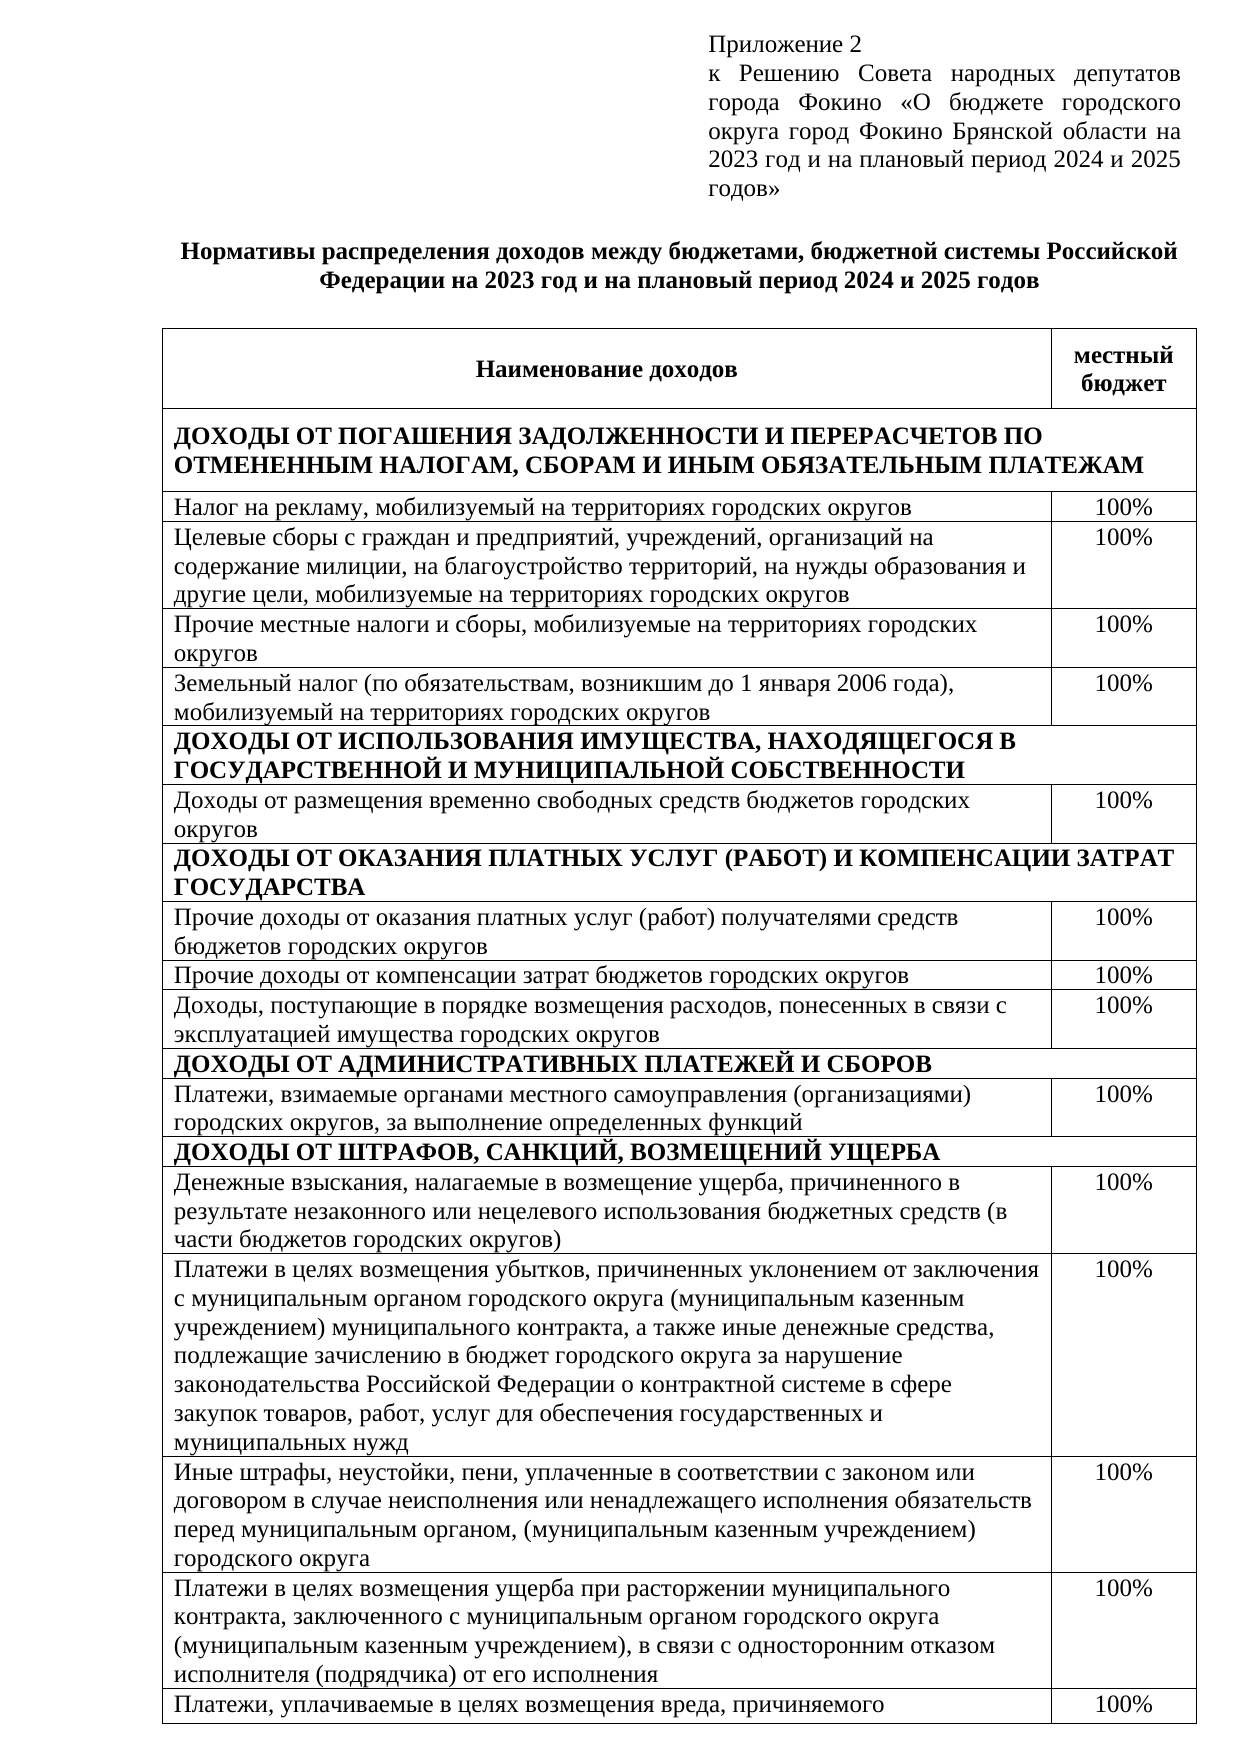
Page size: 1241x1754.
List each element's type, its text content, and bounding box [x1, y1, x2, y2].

table_cell местный бюджет [1052, 329, 1196, 408]
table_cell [163, 1689, 1051, 1723]
table_cell 100% [1052, 990, 1196, 1048]
table_cell Денежные взыскания, налагаемые в возмещение ущерба, причиненного в результате незаконного или нецелевого использования бюджетных средств (в части бюджетов городских округов) [163, 1167, 1051, 1253]
table_cell Доходы, поступающие в порядке возмещения расходов, понесенных в связи с эксплуатацией имущества городских округов [163, 990, 1051, 1048]
text Приложение 2 [708, 29, 1181, 58]
table_cell ДОХОДЫ ОТ ПОГАШЕНИЯ ЗАДОЛЖЕННОСТИ И ПЕРЕРАСЧЕТОВ ПО ОТМЕНЕННЫМ НАЛОГАМ, СБОРАМ И ИНЫМ ОБЯЗАТЕЛЬНЫМ ПЛАТЕЖАМ [163, 409, 1196, 491]
table_cell ДОХОДЫ ОТ ШТРАФОВ, САНКЦИЙ, ВОЗМЕЩЕНИЙ УЩЕРБА [163, 1137, 1196, 1166]
table_cell Прочие доходы от оказания платных услуг (работ) получателями средств бюджетов городских округов [163, 902, 1051, 959]
text к Решению Совета народных депутатов города Фокино «О бюджете городского округа город Фокино Брянской области на 2023 год и на плановый период 2024 и 2025 годов» [708, 58, 1181, 202]
table_cell 100% [1052, 609, 1196, 667]
table_cell 100% [1052, 492, 1196, 521]
table_cell 100% [1052, 961, 1196, 989]
table_cell 100% [1052, 1457, 1196, 1572]
table_cell Прочие доходы от компенсации затрат бюджетов городских округов [163, 961, 1051, 989]
table_cell ДОХОДЫ ОТ ИСПОЛЬЗОВАНИЯ ИМУЩЕСТВА, НАХОДЯЩЕГОСЯ В ГОСУДАРСТВЕННОЙ И МУНИЦИПАЛЬНОЙ СОБСТВЕННОСТИ [163, 726, 1196, 784]
table_cell Доходы от размещения временно свободных средств бюджетов городских округов [163, 785, 1051, 842]
table_cell 100% [1052, 1689, 1196, 1723]
table_cell 100% [1052, 1254, 1196, 1456]
table_cell Платежи, взимаемые органами местного самоуправления (организациями) городских округов, за выполнение определенных функций [163, 1079, 1051, 1136]
table_cell 100% [1052, 522, 1196, 608]
table_cell 100% [1052, 1079, 1196, 1136]
table_cell Наименование доходов [163, 329, 1051, 408]
table_cell Прочие местные налоги и сборы, мобилизуемые на территориях городских округов [163, 609, 1051, 667]
table_cell Целевые сборы с граждан и предприятий, учреждений, организаций на содержание милиции, на благоустройство территорий, на нужды образования и другие цели, мобилизуемые на территориях городских округов [163, 522, 1051, 608]
table_header Нормативы распределения доходов между бюджетами, бюджетной системы Российской Федерации на 2023 год и на плановый период 2024 и 2025 годов [163, 202, 1196, 328]
table_cell 100% [1052, 1573, 1196, 1688]
table_cell Налог на рекламу, мобилизуемый на территориях городских округов [163, 492, 1051, 521]
table_cell Земельный налог (по обязательствам, возникшим до 1 января 2006 года), мобилизуемый на территориях городских округов [163, 668, 1051, 725]
table_cell 100% [1052, 668, 1196, 725]
table_cell ДОХОДЫ ОТ ОКАЗАНИЯ ПЛАТНЫХ УСЛУГ (РАБОТ) И КОМПЕНСАЦИИ ЗАТРАТ ГОСУДАРСТВА [163, 844, 1196, 901]
table_cell Платежи в целях возмещения убытков, причиненных уклонением от заключения с муниципальным органом городского округа (муниципальным казенным учреждением) муниципального контракта, а также иные денежные средства, подлежащие зачислению в бюджет городского округа за нарушение законодательства Российской Федерации о контрактной системе в сфере закупок товаров, работ, услуг для обеспечения государственных и муниципальных нужд [163, 1254, 1051, 1456]
table_cell 100% [1052, 785, 1196, 842]
table_cell Иные штрафы, неустойки, пени, уплаченные в соответствии с законом или договором в случае неисполнения или ненадлежащего исполнения обязательств перед муниципальным органом, (муниципальным казенным учреждением) городского округа [163, 1457, 1051, 1572]
table_cell Платежи в целях возмещения ущерба при расторжении муниципального контракта, заключенного с муниципальным органом городского округа (муниципальным казенным учреждением), в связи с односторонним отказом исполнителя (подрядчика) от его исполнения [163, 1573, 1051, 1688]
table_cell 100% [1052, 902, 1196, 959]
table_cell 100% [1052, 1167, 1196, 1253]
table_cell ДОХОДЫ ОТ АДМИНИСТРАТИВНЫХ ПЛАТЕЖЕЙ И СБОРОВ [163, 1049, 1196, 1078]
